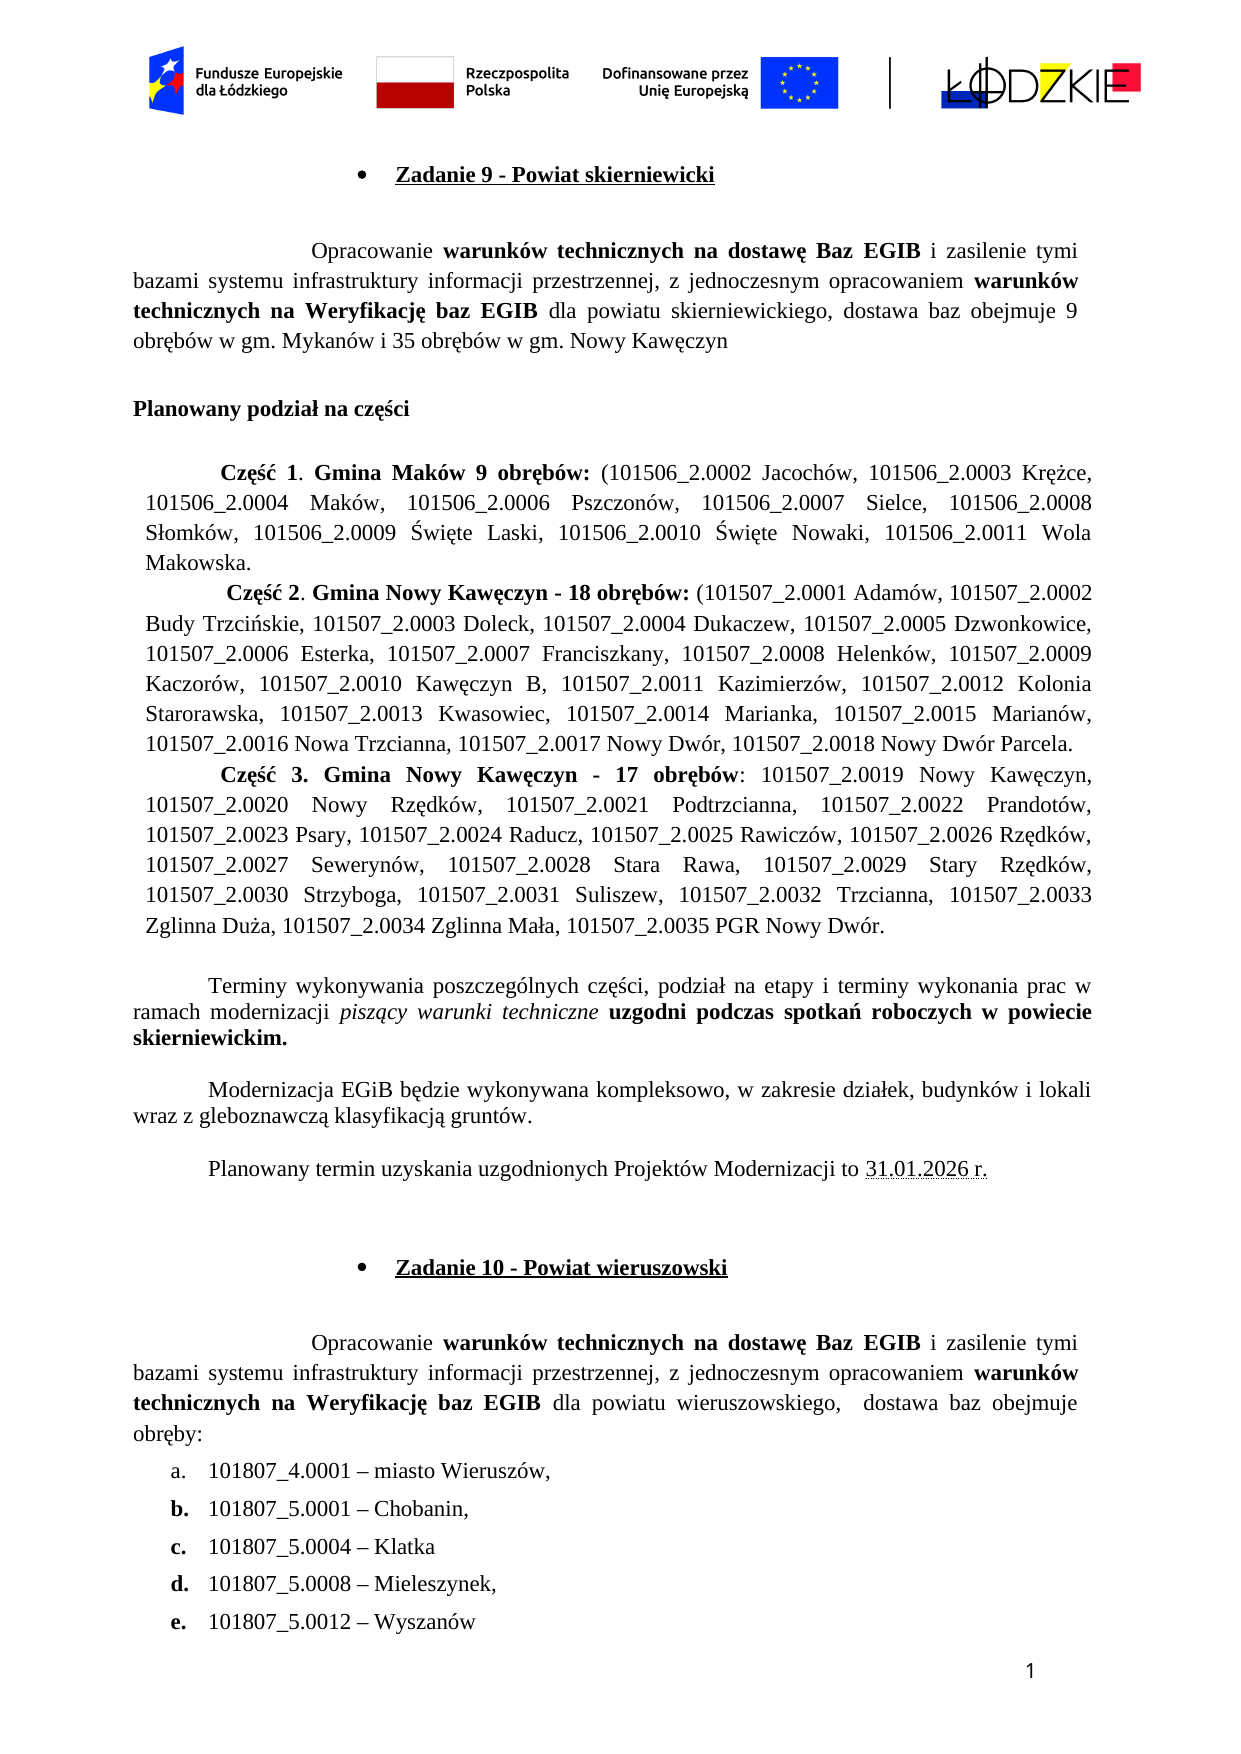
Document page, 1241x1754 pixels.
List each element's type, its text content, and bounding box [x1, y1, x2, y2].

text Opracowanie warunków technicznych na dostawę Baz EGIB i zasilenie tymi bazami systemu infrastruktury informacji przestrzennej, z jednoczesnym opracowaniem warunków technicznych na Weryfikację baz EGIB dla powiatu skierniewickiego, dostawa baz obejmuje 9 obrębów w gm. Mykanów i 35 obrębów w gm. Nowy Kawęczyn [133, 237, 1078, 354]
list 101807_5.0008 – Mieleszynek, [170, 1570, 1078, 1597]
text Część 2. Gmina Nowy Kawęczyn - 18 obrębów: (101507_2.0001 Adamów, 101507_2.0002 Budy Trzcińskie, 101507_2.0003 Doleck, 101507_2.0004 Dukaczew, 101507_2.0005 Dzwonkowice, 101507_2.0006 Esterka, 101507_2.0007 Franciszkany, 101507_2.0008 Helenków, 101507_2.0009 Kaczorów, 101507_2.0010 Kawęczyn B, 101507_2.0011 Kazimierzów, 101507_2.0012 Kolonia Starorawska, 101507_2.0013 Kwasowiec, 101507_2.0014 Marianka, 101507_2.0015 Marianów, 101507_2.0016 Nowa Trzcianna, 101507_2.0017 Nowy Dwór, 101507_2.0018 Nowy Dwór Parcela. [145, 579, 1093, 757]
list Zadanie 10 - Powiat wieruszowski [358, 1253, 1078, 1280]
text Część 3. Gmina Nowy Kawęczyn - 17 obrębów: 101507_2.0019 Nowy Kawęczyn, 101507_2.0020 Nowy Rzędków, 101507_2.0021 Podtrzcianna, 101507_2.0022 Prandotów, 101507_2.0023 Psary, 101507_2.0024 Raducz, 101507_2.0025 Rawiczów, 101507_2.0026 Rzędków, 101507_2.0027 Sewerynów, 101507_2.0028 Stara Rawa, 101507_2.0029 Stary Rzędków, 101507_2.0030 Strzyboga, 101507_2.0031 Suliszew, 101507_2.0032 Trzcianna, 101507_2.0033 Zglinna Duża, 101507_2.0034 Zglinna Mała, 101507_2.0035 PGR Nowy Dwór. [145, 761, 1093, 938]
list 101807_5.0012 – Wyszanów [170, 1608, 1078, 1634]
list 101807_5.0001 – Chobanin, [170, 1495, 1078, 1521]
text Część 1. Gmina Maków 9 obrębów: (101506_2.0002 Jacochów, 101506_2.0003 Krężce, 101506_2.0004 Maków, 101506_2.0006 Pszczonów, 101506_2.0007 Sielce, 101506_2.0008 Słomków, 101506_2.0009 Święte Laski, 101506_2.0010 Święte Nowaki, 101506_2.0011 Wola Makowska. [145, 459, 1093, 576]
list Zadanie 9 - Powiat skierniewicki [358, 161, 1078, 188]
list 101807_5.0004 – Klatka [170, 1533, 1078, 1559]
text Terminy wykonywania poszczególnych części, podział na etapy i terminy wykonania prac w ramach modernizacji piszący warunki techniczne uzgodni podczas spotkań roboczych w powiecie skierniewickim. [133, 972, 1093, 1051]
text Opracowanie warunków technicznych na dostawę Baz EGIB i zasilenie tymi bazami systemu infrastruktury informacji przestrzennej, z jednoczesnym opracowaniem warunków technicznych na Weryfikację baz EGIB dla powiatu wieruszowskiego, dostawa baz obejmuje obręby: [133, 1329, 1078, 1446]
text Planowany termin uzyskania uzgodnionych Projektów Modernizacji to 31.01.2026 r. [133, 1155, 1093, 1181]
text Planowany podział na części [133, 395, 1093, 422]
list 101807_4.0001 – miasto Wieruszów, [170, 1457, 1078, 1484]
text Modernizacja EGiB będzie wykonywana kompleksowo, w zakresie działek, budynków i lokali wraz z gleboznawczą klasyfikacją gruntów. [133, 1077, 1093, 1129]
picture [132, 29, 1158, 132]
